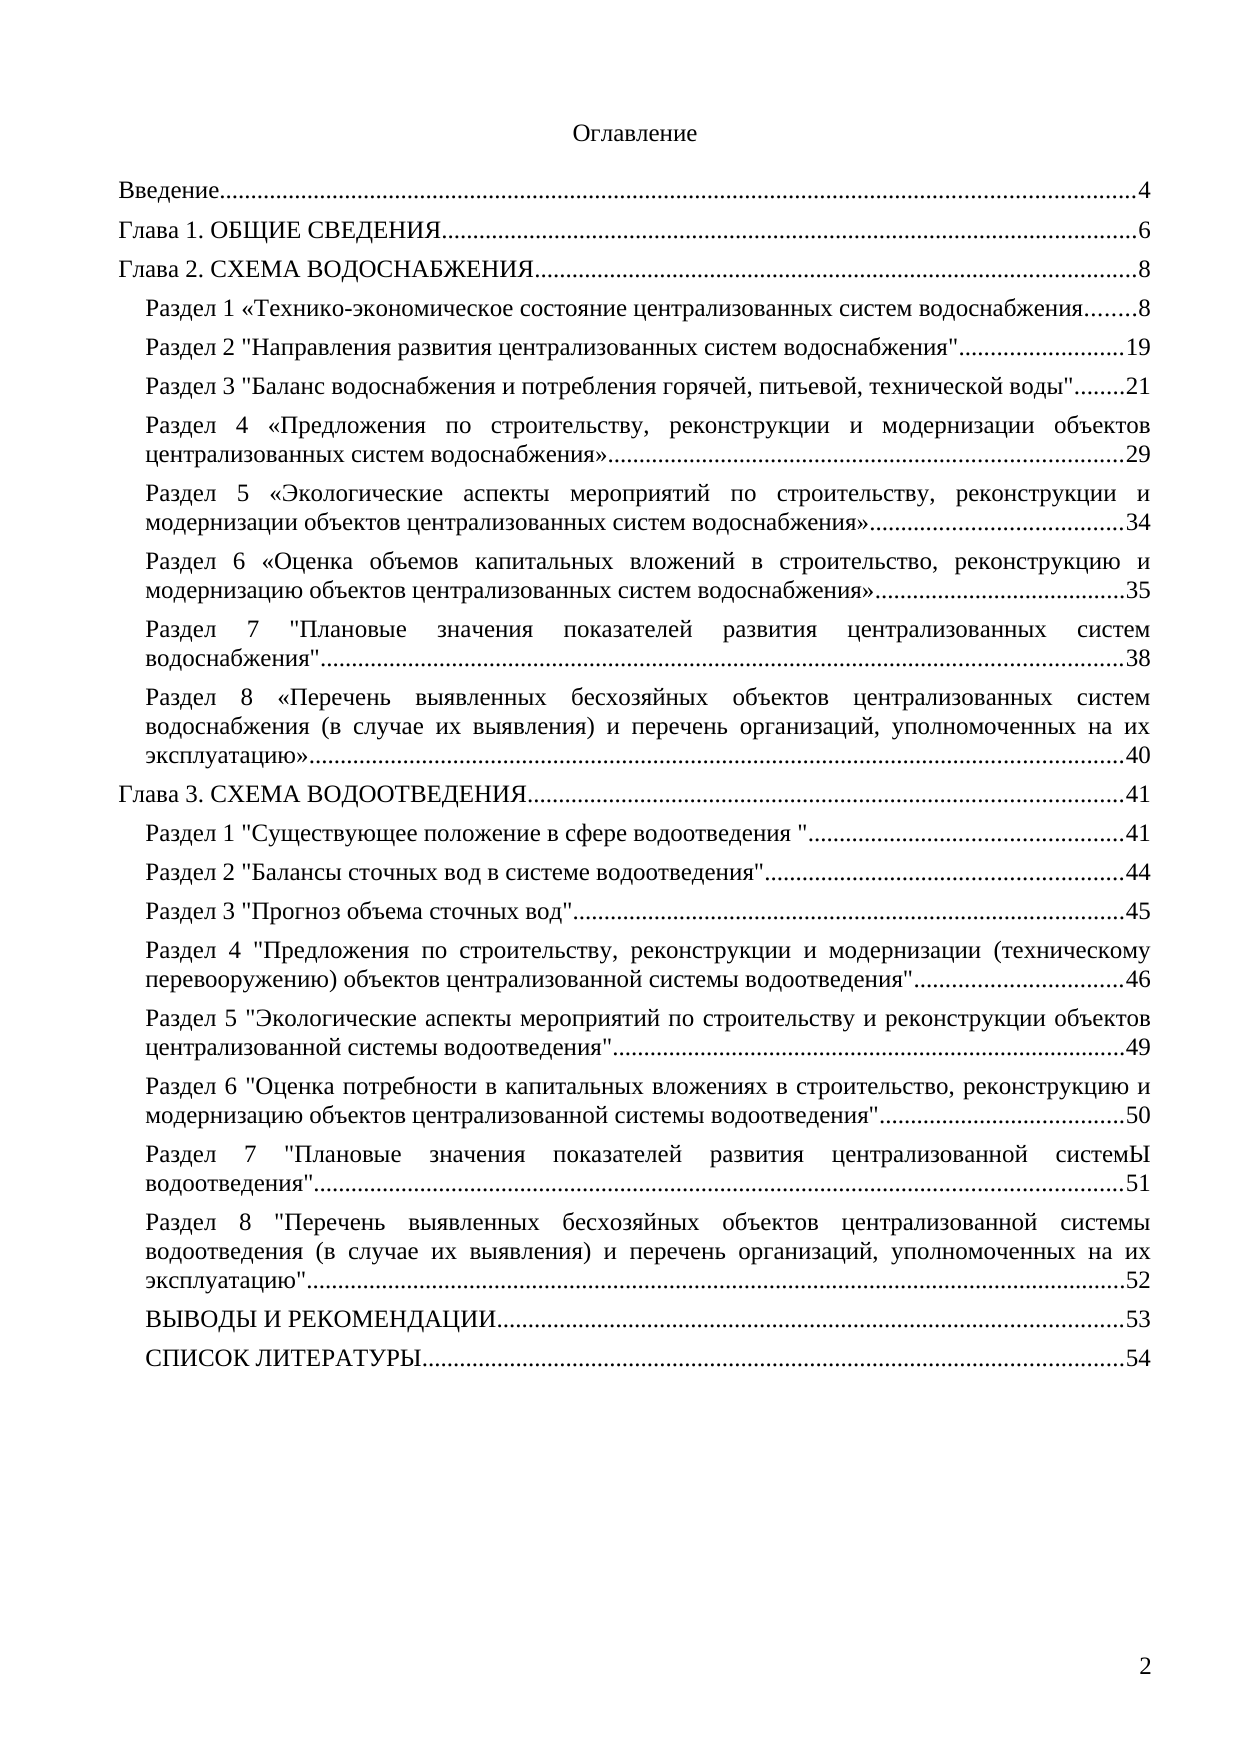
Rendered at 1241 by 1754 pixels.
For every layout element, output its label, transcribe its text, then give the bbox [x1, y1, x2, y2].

text Раздел 1 «Технико-экономическое состояние централизованных систем водоснабжения 8 [145, 293, 1152, 322]
text Раздел 6 "Оценка потребности в капитальных вложениях в строительство, реконструкцию и модернизацию объектов централизованной системы водоотведения" 50 [145, 1071, 1152, 1129]
text Раздел 1 "Существующее положение в сфере водоотведения " 41 [145, 818, 1152, 847]
text Раздел 4 "Предложения по строительству, реконструкции и модернизации (техническому перевооружению) объектов централизованной системы водоотведения" 46 [145, 936, 1152, 993]
text Раздел 3 "Баланс водоснабжения и потребления горячей, питьевой, технической воды" 21 [145, 371, 1152, 400]
text Раздел 3 "Прогноз объема сточных вод" 45 [145, 896, 1152, 925]
text Раздел 8 «Перечень выявленных бесхозяйных объектов централизованных систем водоснабжения (в случае их выявления) и перечень организаций, уполномоченных на их эксплуатацию» 40 [145, 682, 1152, 768]
text Раздел 7 "Плановые значения показателей развития централизованной системЫ водоотведения" 51 [145, 1139, 1152, 1197]
text Введение 4 [118, 176, 1152, 204]
text Раздел 4 «Предложения по строительству, реконструкции и модернизации объектов централизованных систем водоснабжения» 29 [145, 411, 1152, 468]
text Раздел 5 «Экологические аспекты мероприятий по строительству, реконструкции и модернизации объектов централизованных систем водоснабжения» 34 [145, 478, 1152, 536]
text Глава 1. ОБЩИЕ СВЕДЕНИЯ 6 [118, 215, 1152, 243]
text Раздел 8 "Перечень выявленных бесхозяйных объектов централизованной системы водоотведения (в случае их выявления) и перечень организаций, уполномоченных на их эксплуатацию" 52 [145, 1207, 1152, 1293]
text Раздел 2 "Балансы сточных вод в системе водоотведения" 44 [145, 857, 1152, 886]
text Раздел 2 "Направления развития централизованных систем водоснабжения" 19 [145, 332, 1152, 361]
text ВЫВОДЫ И РЕКОМЕНДАЦИИ 53 [145, 1304, 1152, 1333]
text Глава 2. СХЕМА ВОДОСНАБЖЕНИЯ 8 [118, 254, 1152, 283]
text Оглавление [118, 118, 1152, 147]
text Глава 3. СХЕМА ВОДООТВЕДЕНИЯ 41 [118, 779, 1152, 808]
text Раздел 6 «Оценка объемов капитальных вложений в строительство, реконструкцию и модернизацию объектов централизованных систем водоснабжения» 35 [145, 546, 1152, 604]
text Раздел 5 "Экологические аспекты мероприятий по строительству и реконструкции объектов централизованной системы водоотведения" 49 [145, 1003, 1152, 1061]
text СПИСОК ЛИТЕРАТУРЫ 54 [145, 1343, 1152, 1372]
text Раздел 7 "Плановые значения показателей развития централизованных систем водоснабжения" 38 [145, 614, 1152, 672]
